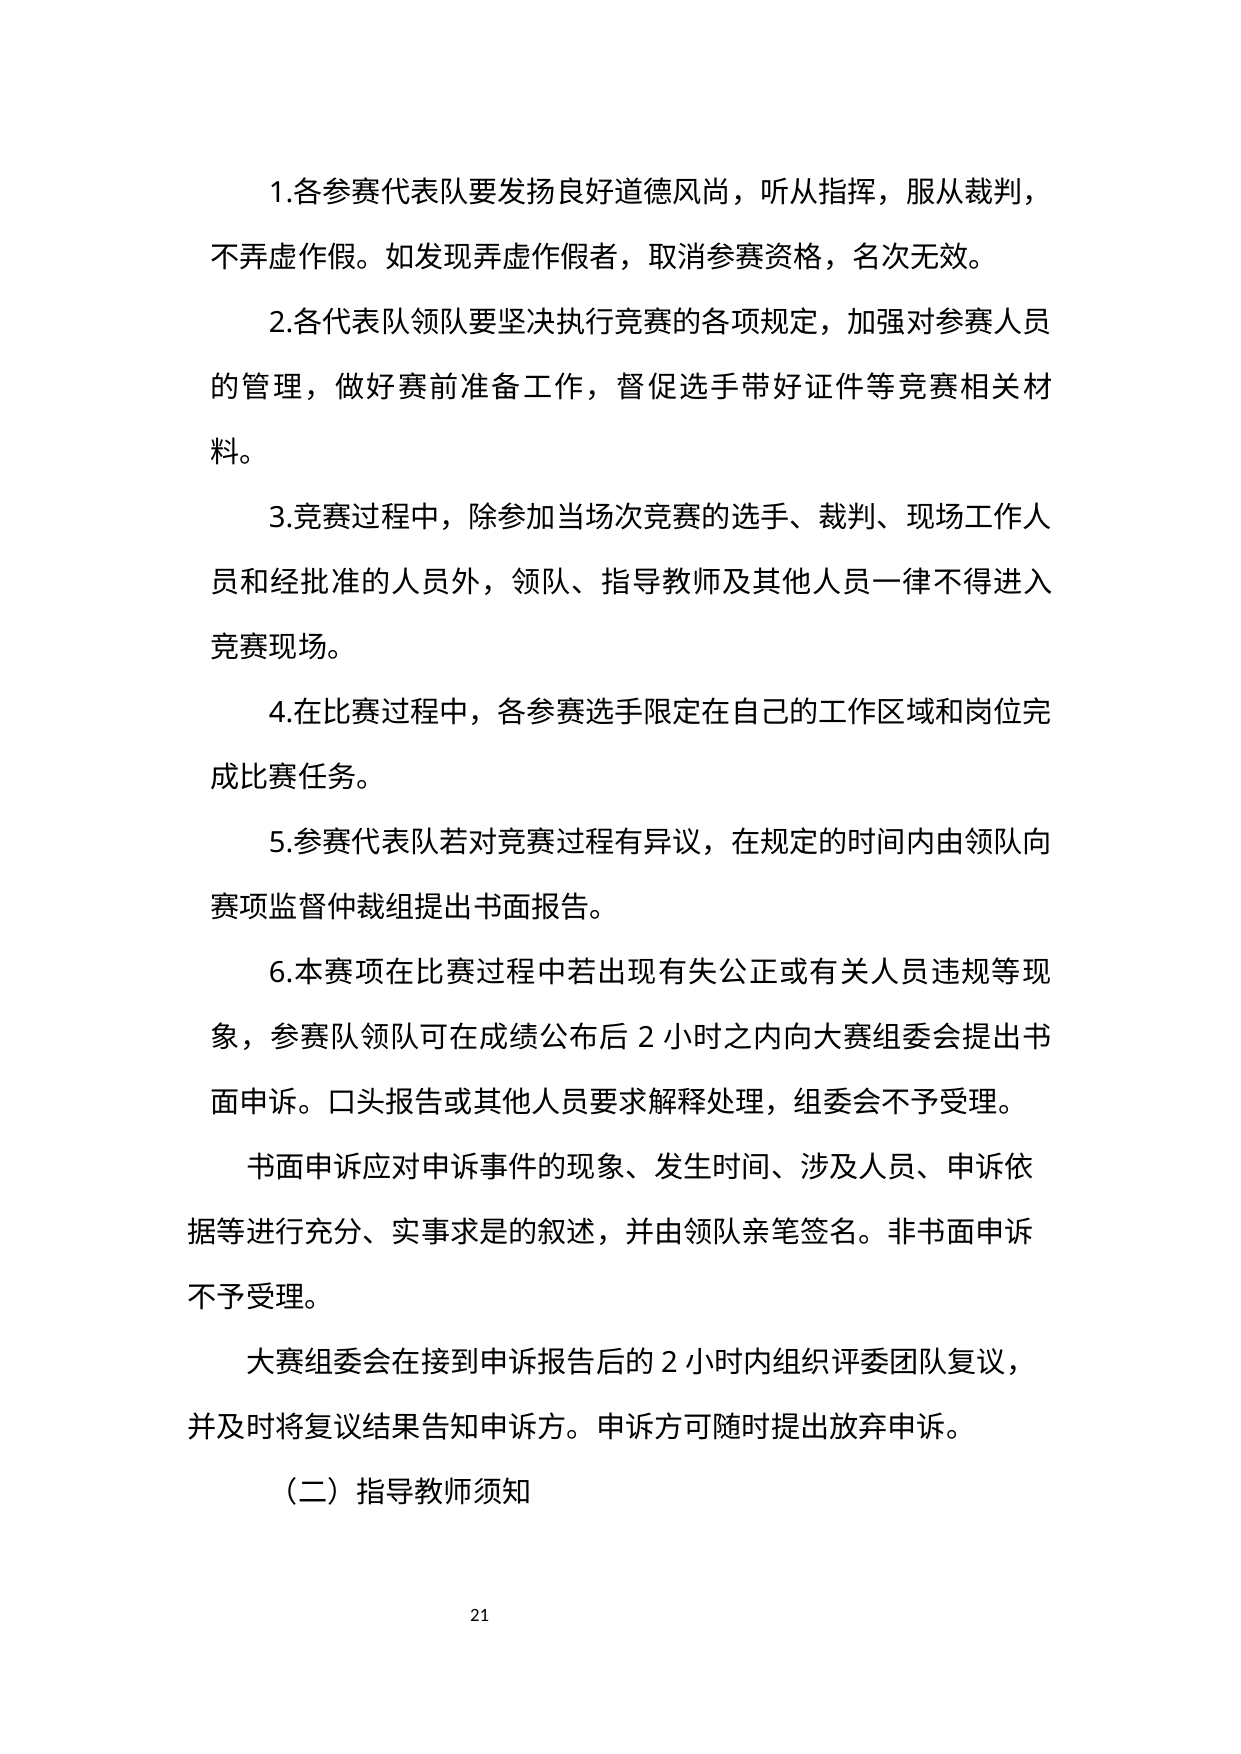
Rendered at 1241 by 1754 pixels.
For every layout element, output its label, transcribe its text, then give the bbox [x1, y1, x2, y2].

text （二）指导教师须知 [210, 1457, 1053, 1522]
text 5.参赛代表队若对竞赛过程有异议，在规定的时间内由领队向赛项监督仲裁组提出书面报告。 [210, 807, 1053, 937]
text 大赛组委会在接到申诉报告后的 2 小时内组织评委团队复议，并及时将复议结果告知申诉方。申诉方可随时提出放弃申诉。 [187, 1327, 1053, 1457]
text 3.竞赛过程中，除参加当场次竞赛的选手、裁判、现场工作人员和经批准的人员外，领队、指导教师及其他人员一律不得进入竞赛现场。 [210, 482, 1053, 677]
text 1.各参赛代表队要发扬良好道德风尚，听从指挥，服从裁判，不弄虚作假。如发现弄虚作假者，取消参赛资格，名次无效。 [210, 157, 1053, 287]
text 2.各代表队领队要坚决执行竞赛的各项规定，加强对参赛人员 的管理，做好赛前准备工作，督促选手带好证件等竞赛相关材料。 [210, 287, 1053, 482]
text 书面申诉应对申诉事件的现象、发生时间、涉及人员、申诉依据等进行充分、实事求是的叙述，并由领队亲笔签名。非书面申诉不予受理。 [187, 1132, 1053, 1327]
text 4.在比赛过程中，各参赛选手限定在自己的工作区域和岗位完成比赛任务。 [210, 677, 1053, 807]
text 6.本赛项在比赛过程中若出现有失公正或有关人员违规等现象，参赛队领队可在成绩公布后 2 小时之内向大赛组委会提出书面申诉。口头报告或其他人员要求解释处理，组委会不予受理。 [210, 937, 1053, 1132]
